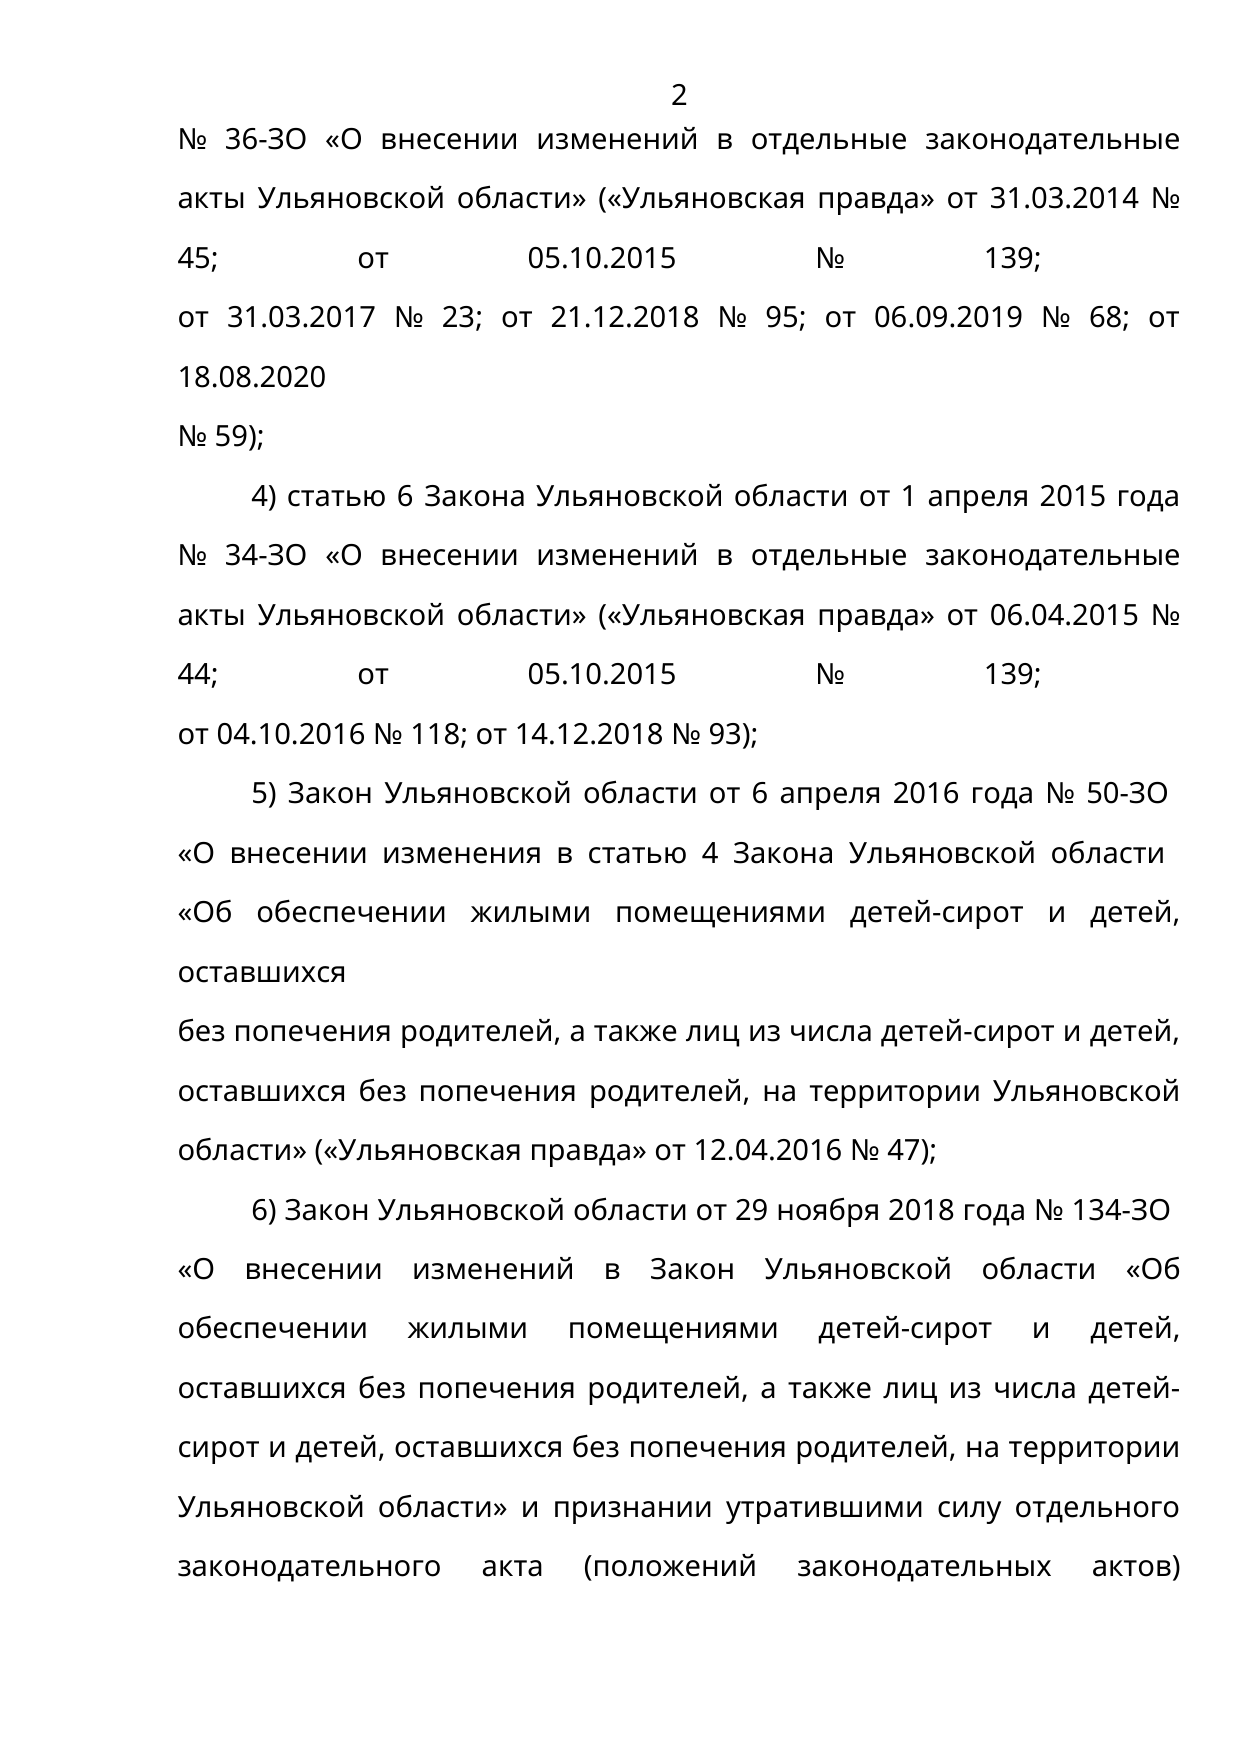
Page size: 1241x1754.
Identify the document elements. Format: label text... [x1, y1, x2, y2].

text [177, 1189, 1181, 1585]
text 4) статью 6 Закона Ульяновской области от 1 апреля 2015 года № 34-ЗО «О внесении изменений в отдельные законодательные акты Ульяновской области» («Ульяновская правда» от 06.04.2015 № 44; от 05.10.2015 № 139; от 04.10.2016 № 118; от 14.12.2018 № 93); [177, 475, 1181, 753]
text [177, 118, 1181, 455]
text 5) Закон Ульяновской области от 6 апреля 2016 года № 50-ЗО «О внесении изменения в статью 4 Закона Ульяновской области «Об обеспечении жилыми помещениями детей-сирот и детей, оставшихся без попечения родителей, а также лиц из числа детей-сирот и детей, оставшихся без попечения родителей, на территории Ульяновской области» («Ульяновская правда» от 12.04.2016 № 47); [177, 772, 1181, 1169]
